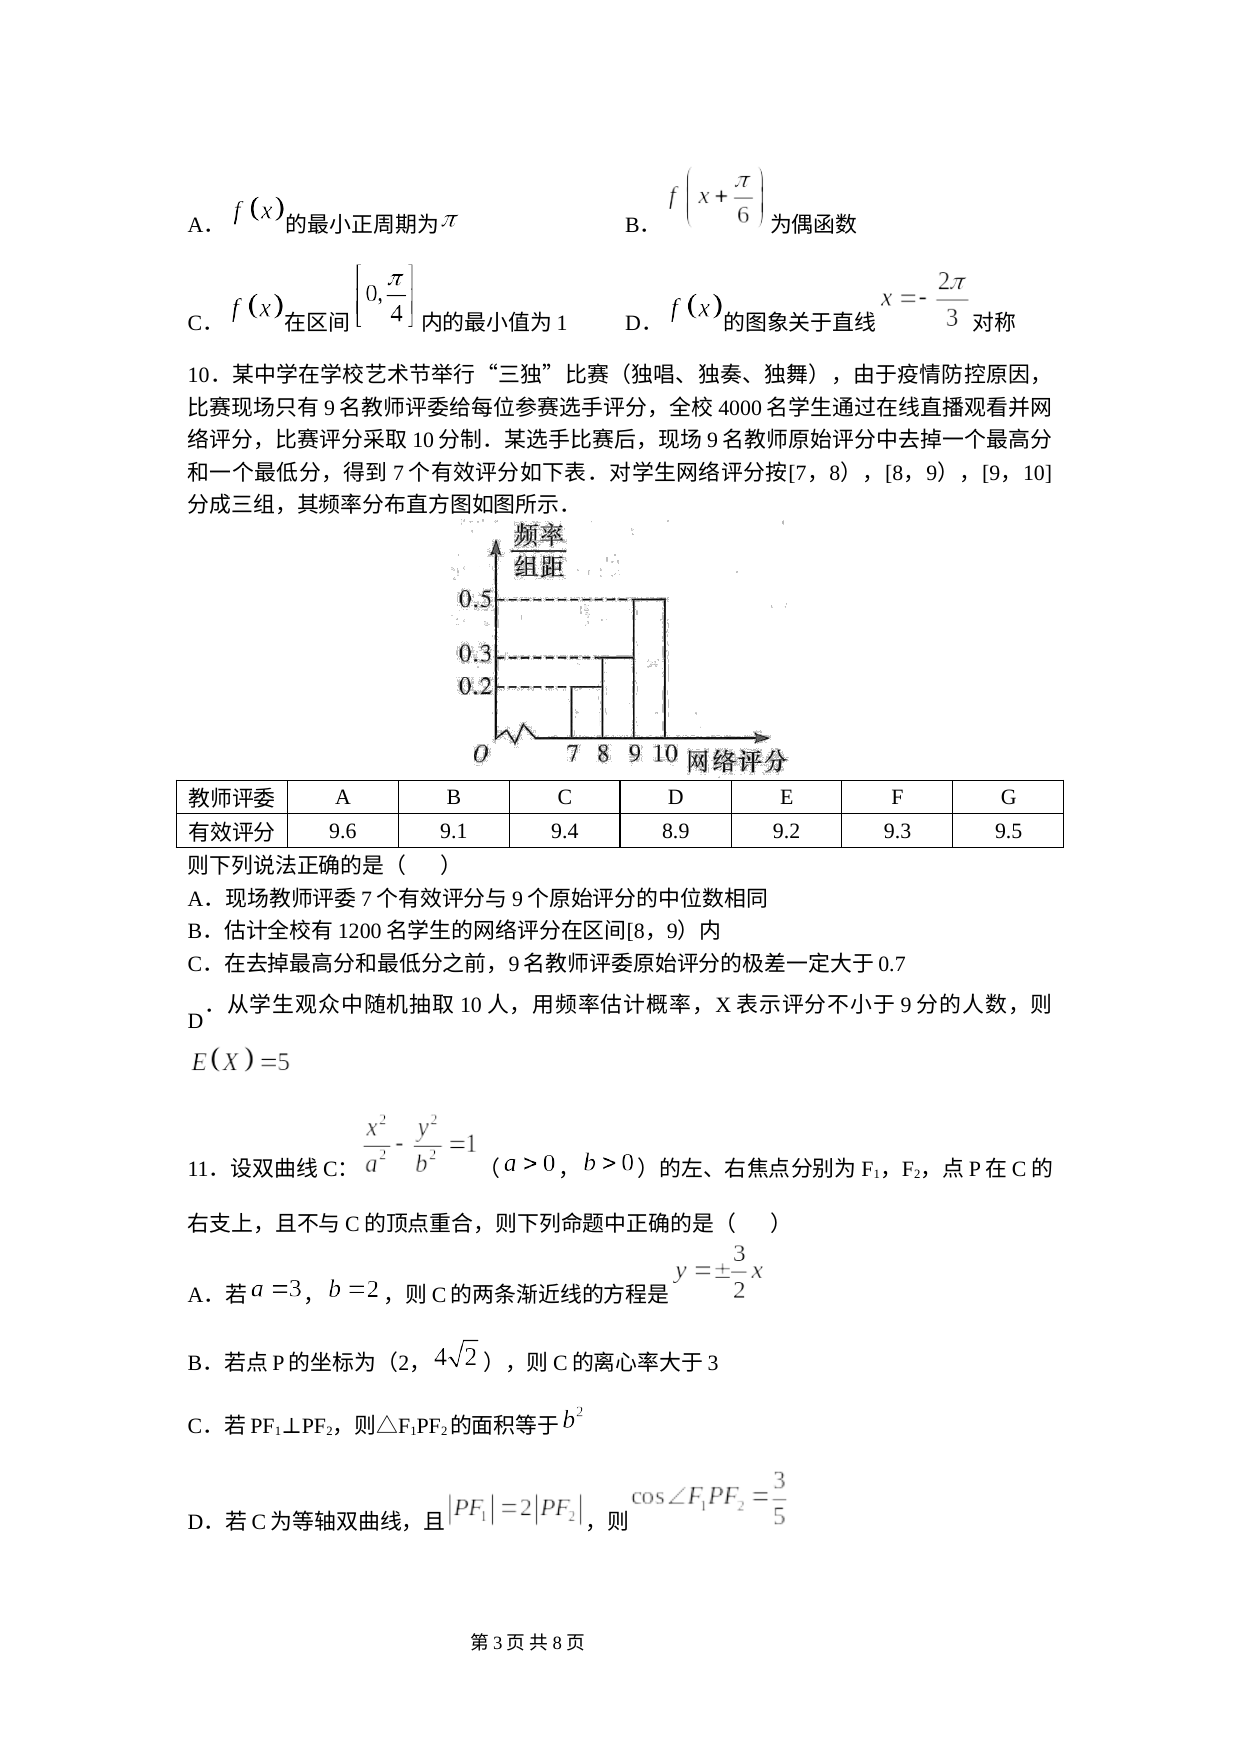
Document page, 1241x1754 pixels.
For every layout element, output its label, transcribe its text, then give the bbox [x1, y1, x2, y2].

table_cell 9.6 [288, 814, 398, 847]
table_header G [953, 781, 1063, 813]
text C．在区间内的最小值为1 D．的图象关于直线对称 [187, 259, 1053, 357]
table_header B [399, 781, 509, 813]
table_cell 有效评分 [177, 814, 287, 847]
table_cell 9.4 [510, 814, 619, 847]
text D．从学生观众中随机抽取10人，用频率估计概率，X表示评分不小于9分的人数，则 [187, 978, 1053, 1108]
table_cell 9.3 [842, 814, 952, 847]
table_header D [621, 781, 731, 813]
text C．在去掉最高分和最低分之前，9名教师评委原始评分的极差一定大于0.7 [187, 945, 1053, 978]
text 则下列说法正确的是（ ） [187, 848, 1053, 880]
table_header А [288, 781, 398, 813]
table_cell 9.2 [732, 814, 841, 847]
text A．的最小正周期为 B．为偶函数 [187, 162, 1053, 259]
text A．若，，则C的两条渐近线的方程是 [187, 1238, 1053, 1335]
table_cell 8.9 [621, 814, 731, 847]
picture [450, 519, 790, 778]
text D．若C为等轴双曲线，且，则 [187, 1465, 1053, 1563]
table_cell 9.5 [953, 814, 1063, 847]
text C．若PF1⊥PF2，则△F1PF2的面积等于 [187, 1400, 1053, 1465]
text B．若点P的坐标为（2，），则C的离心率大于3 [187, 1335, 1053, 1400]
table_header C [510, 781, 619, 813]
table_cell 9.1 [399, 814, 509, 847]
table_header 教师评委 [177, 781, 287, 813]
text 10．某中学在学校艺术节举行“三独”比赛（独唱、独奏、独舞），由于疫情防控原因，比赛现场只有9名教师评委给每位参赛选手评分，全校4000名学生通过在线直播观看并网络评分，比赛评分采取10分制．某选手比赛后，现场9名教师原始评分中去掉一个最高分和一个最低分，得到7个有效评分如下表．对学生网络评分按[7，8），[8，9），[9，10]分成三组，其频率分布直方图如图所示． [187, 357, 1053, 519]
text 11．设双曲线C：（，）的左、右焦点分别为F1，F2，点P在C的右支上，且不与C的顶点重合，则下列命题中正确的是（ ） [187, 1108, 1053, 1238]
text A．现场教师评委7个有效评分与9个原始评分的中位数相同 [187, 880, 1053, 913]
table_header E [732, 781, 841, 813]
text B．估计全校有1200名学生的网络评分在区间[8，9）内 [187, 913, 1053, 945]
table_header F [842, 781, 952, 813]
